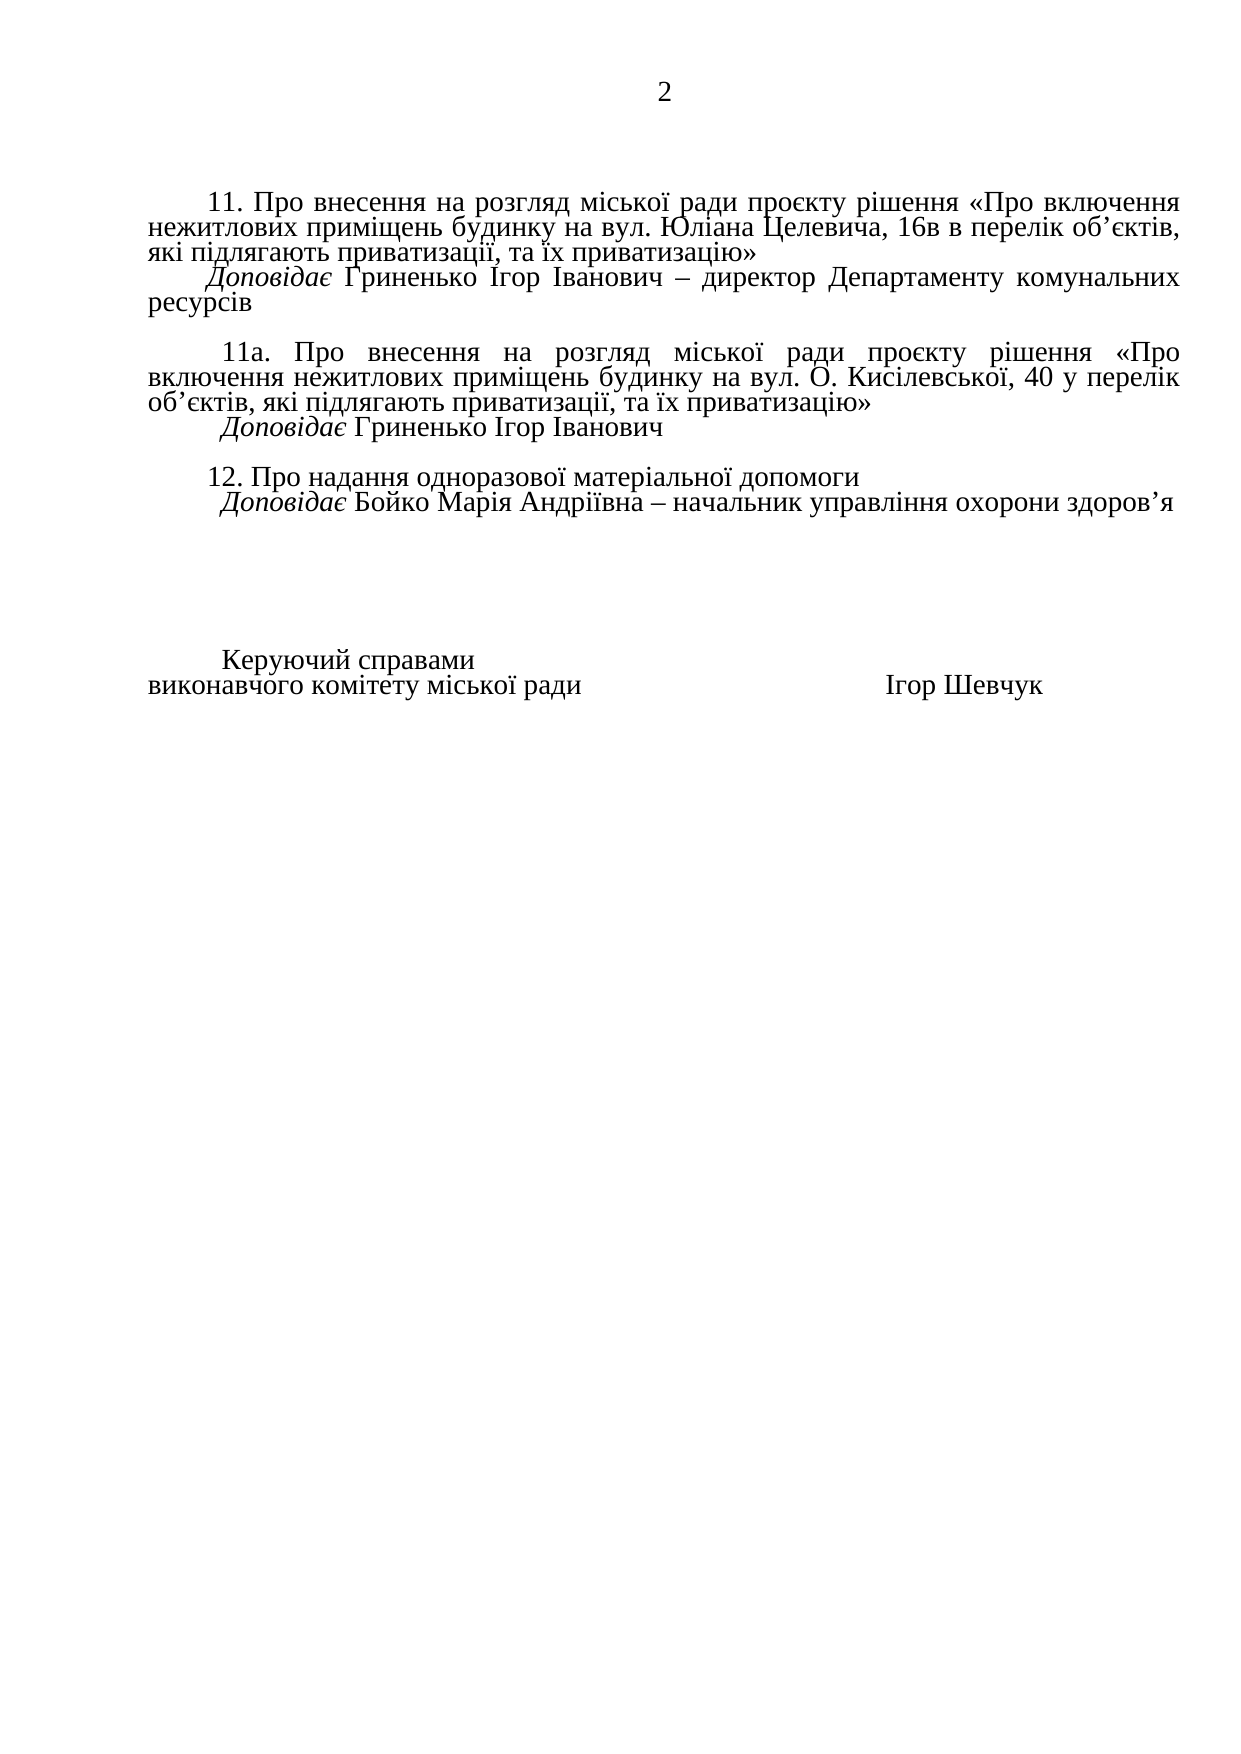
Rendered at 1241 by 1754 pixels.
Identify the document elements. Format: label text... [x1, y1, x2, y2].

text 11а. Про внесення на розгляд міської ради проєкту рішення «Про включення нежитлових приміщень будинку на вул. О. Кисілевської, 40 у перелік об’єктів, які підлягають приватизації, та їх приватизацію» [148, 341, 1181, 416]
text 11. Про внесення на розгляд міської ради проєкту рішення «Про включення нежитлових приміщень будинку на вул. Юліана Целевича, 16в в перелік об’єктів, які підлягають приватизації, та їх приватизацію» [148, 191, 1181, 266]
text 12. Про надання одноразової матеріальної допомоги [148, 466, 1181, 491]
text Доповідає Гриненько Ігор Іванович – директор Департаменту комунальних ресурсів [148, 266, 1181, 316]
text виконавчого комітету міської ради Ігор Шевчук [148, 674, 1181, 699]
text Доповідає Бойко Марія Андріївна – начальник управління охорони здоров’я [148, 491, 1181, 516]
text Доповідає Гриненько Ігор Іванович [148, 416, 1181, 441]
text Керуючий справами [148, 649, 1181, 674]
